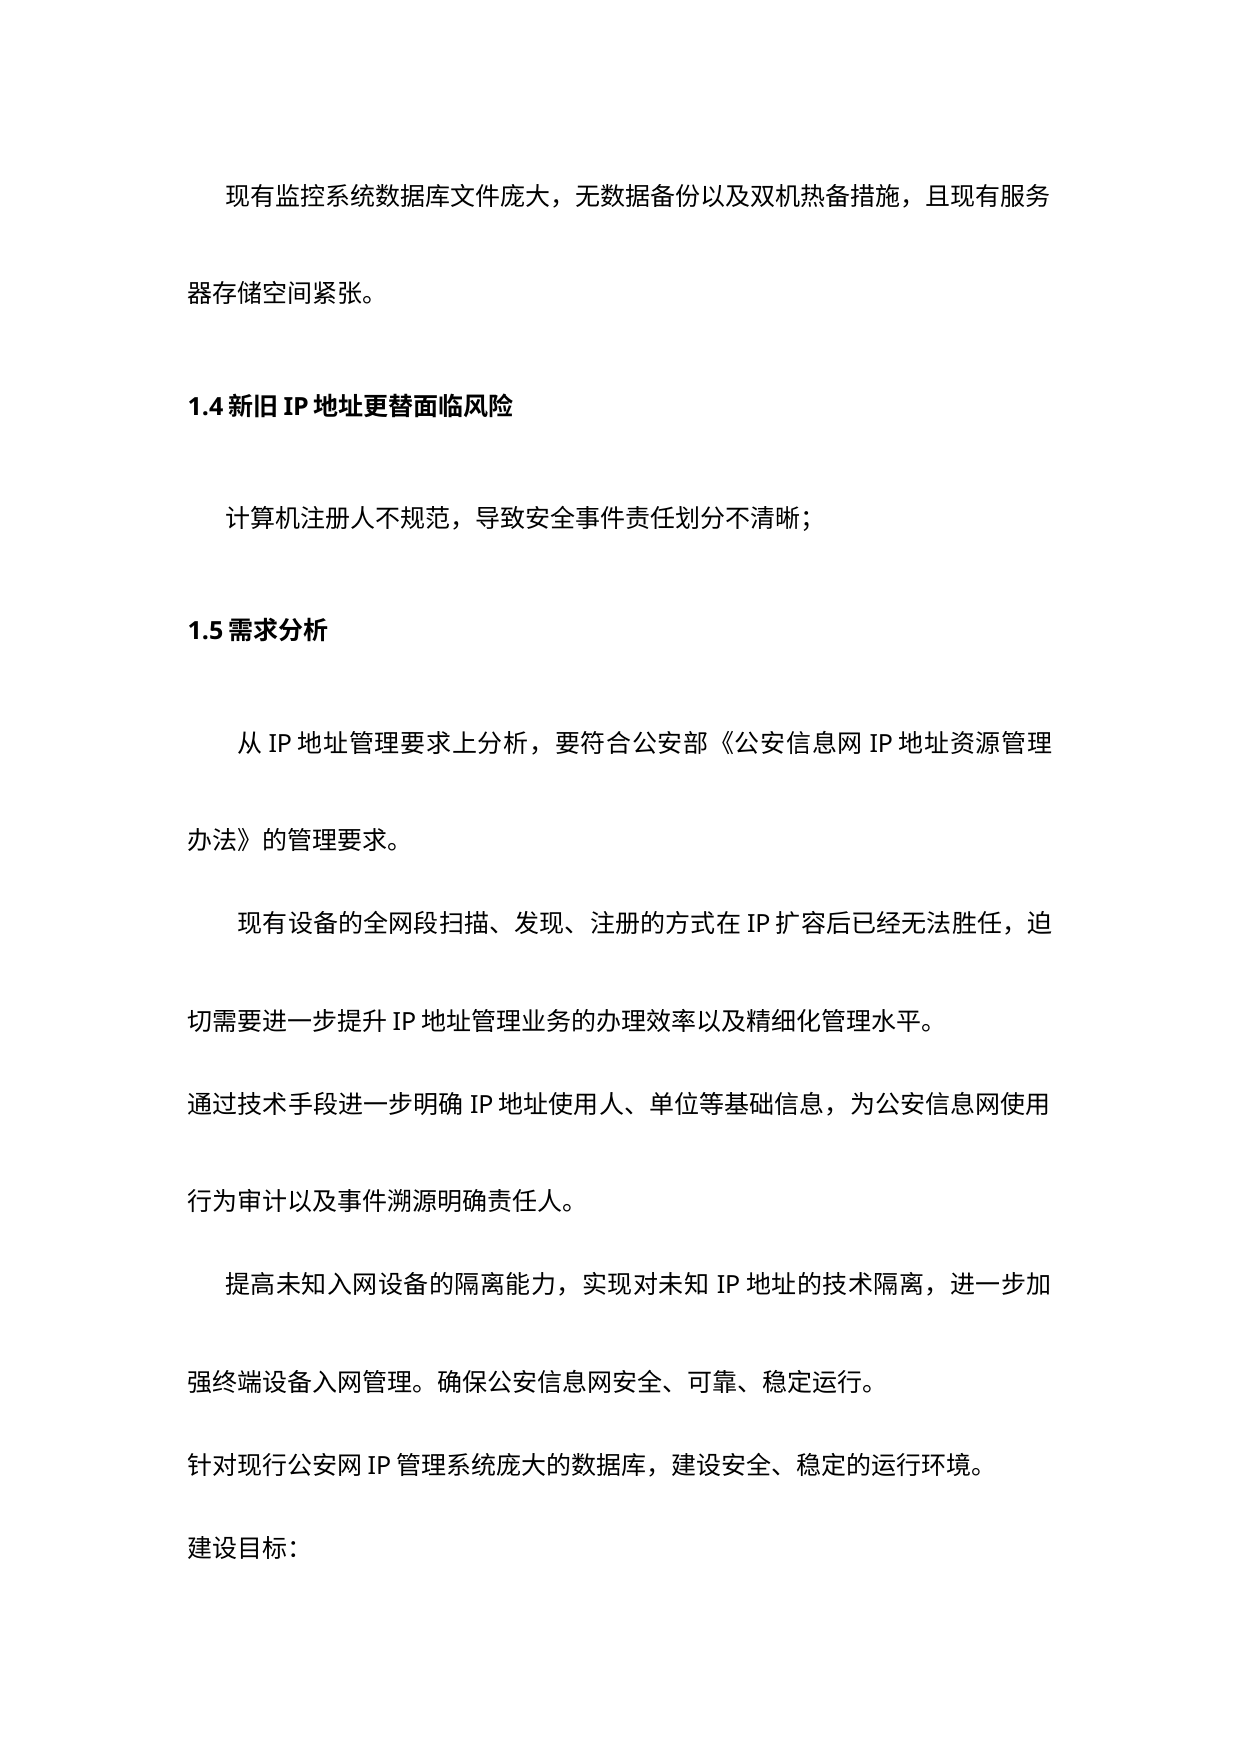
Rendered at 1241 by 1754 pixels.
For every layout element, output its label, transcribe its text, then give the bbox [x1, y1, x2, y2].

text 现有监控系统数据库文件庞大，无数据备份以及双机热备措施，且现有服务器存储空间紧张。 [187, 162, 1053, 324]
subtitle 1.4新旧IP地址更替面临风险 [187, 372, 1053, 437]
text 计算机注册人不规范，导致安全事件责任划分不清晰； [187, 484, 1053, 549]
subtitle 1.5需求分析 [187, 596, 1053, 661]
text 提高未知入网设备的隔离能力，实现对未知IP地址的技术隔离，进一步加强终端设备入网管理。确保公安信息网安全、可靠、稳定运行。 [187, 1251, 1053, 1413]
text 建设目标： [187, 1514, 1053, 1579]
text 通过技术手段进一步明确IP地址使用人、单位等基础信息，为公安信息网使用行为审计以及事件溯源明确责任人。 [187, 1070, 1053, 1232]
text 现有设备的全网段扫描、发现、注册的方式在IP扩容后已经无法胜任，迫切需要进一步提升IP地址管理业务的办理效率以及精细化管理水平。 [187, 889, 1053, 1052]
text 针对现行公安网IP管理系统庞大的数据库，建设安全、稳定的运行环境。 [187, 1431, 1053, 1496]
text 从IP地址管理要求上分析，要符合公安部《公安信息网IP地址资源管理办法》的管理要求。 [187, 709, 1053, 871]
